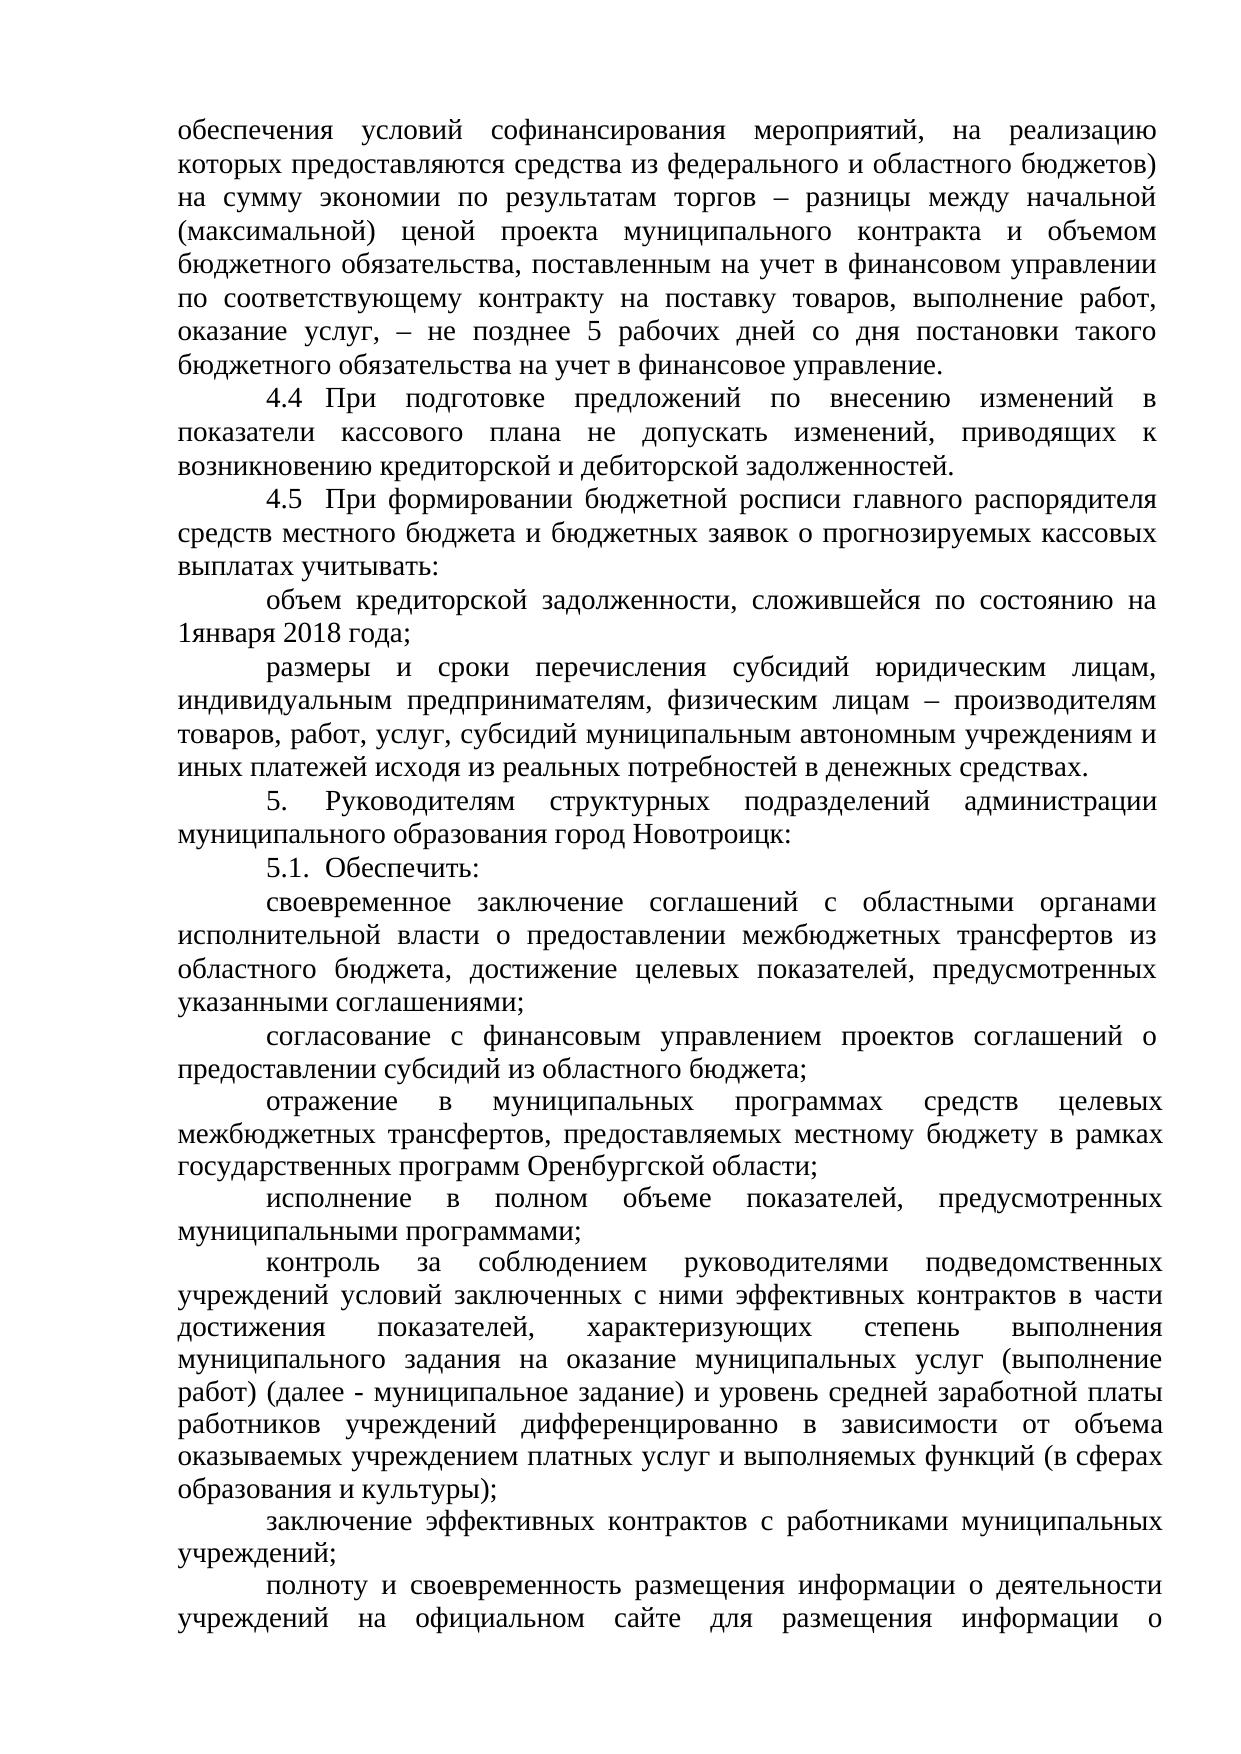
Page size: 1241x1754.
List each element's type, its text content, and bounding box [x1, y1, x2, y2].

list При подготовке предложений по внесению изменений в показатели кассового плана не допускать изменений, приводящих к возникновению кредиторской и дебиторской задолженностей. [177, 381, 1157, 481]
text исполнение в полном объеме показателей, предусмотренных муниципальными программами; [177, 1182, 1163, 1246]
list Руководителям структурных подразделений администрации муниципального образования город Новотроицк: [177, 783, 1157, 850]
text отражение в муниципальных программах средств целевых межбюджетных трансфертов, предоставляемых местному бюджету в рамках государственных программ Оренбургской области; [177, 1085, 1163, 1182]
text объем кредиторской задолженности, сложившейся по состоянию на 1января 2018 года; [177, 582, 1157, 649]
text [177, 1569, 1163, 1633]
list своевременное заключение соглашений с областными органами исполнительной власти о предоставлении межбюджетных трансфертов из областного бюджета, достижение целевых показателей, предусмотренных указанными соглашениями; [177, 884, 1157, 1018]
list При формировании бюджетной росписи главного распорядителя средств местного бюджета и бюджетных заявок о прогнозируемых кассовых выплатах учитывать: [177, 481, 1157, 582]
text заключение эффективных контрактов с работниками муниципальных учреждений; [177, 1504, 1163, 1569]
list Обеспечить: [177, 850, 1157, 884]
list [177, 112, 1157, 381]
text контроль за соблюдением руководителями подведомственных учреждений условий заключенных с ними эффективных контрактов в части достижения показателей, характеризующих степень выполнения муниципального задания на оказание муниципальных услуг (выполнение работ) (далее - муниципальное задание) и уровень средней заработной платы работников учреждений дифференцированно в зависимости от объема оказываемых учреждением платных услуг и выполняемых функций (в сферах образования и культуры); [177, 1246, 1163, 1504]
list согласование с финансовым управлением проектов соглашений о предоставлении субсидий из областного бюджета; [177, 1018, 1157, 1085]
text размеры и сроки перечисления субсидий юридическим лицам, индивидуальным предпринимателям, физическим лицам – производителям товаров, работ, услуг, субсидий муниципальным автономным учреждениям и иных платежей исходя из реальных потребностей в денежных средствах. [177, 649, 1157, 783]
